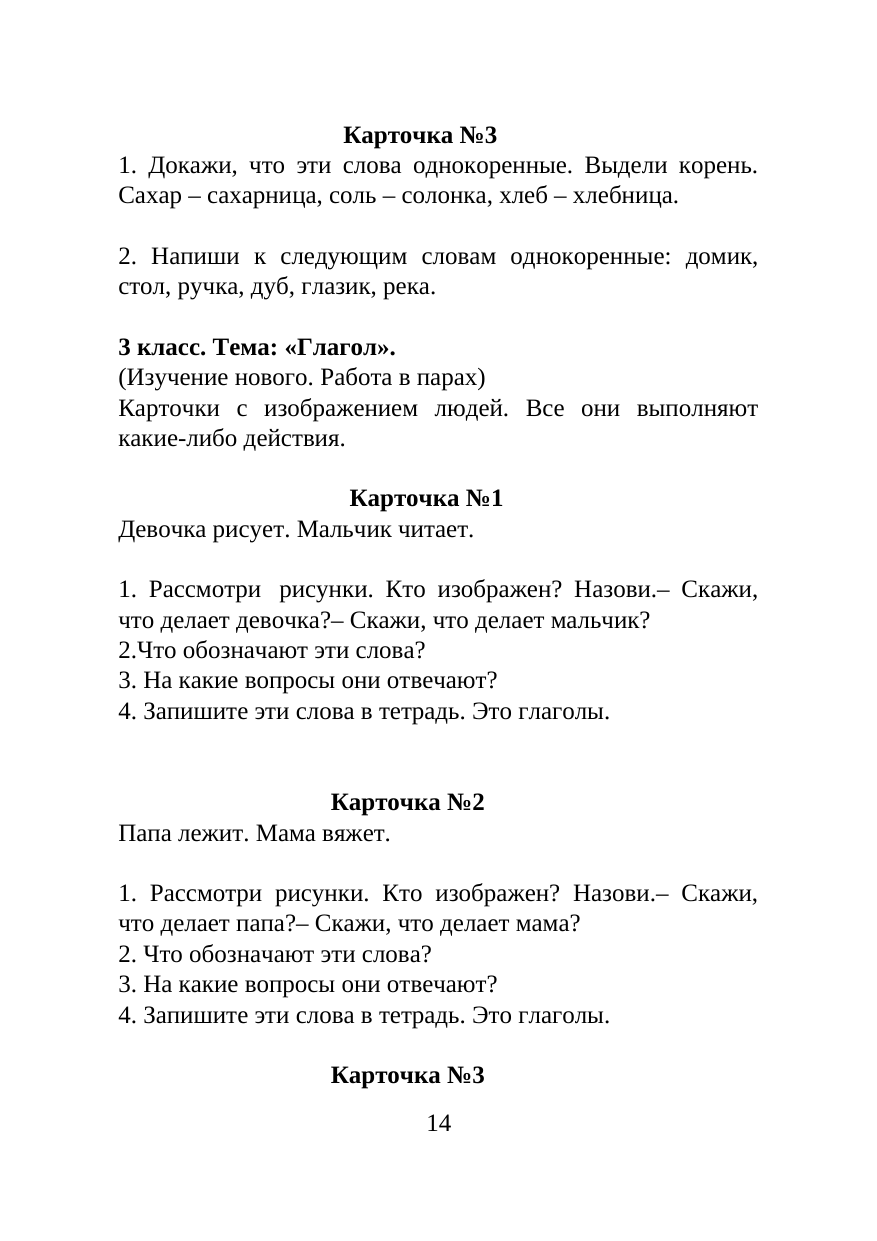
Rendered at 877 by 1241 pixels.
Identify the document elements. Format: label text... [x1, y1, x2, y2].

text 2.Что обозначают эти слова? [118, 633, 759, 664]
text (Изучение нового. Работа в парах) [118, 361, 759, 391]
text 3. На какие вопросы они отвечают? [118, 664, 759, 694]
text 2. Что обозначают эти слова? [118, 937, 759, 968]
text Девочка рисует. Мальчик читает. [118, 512, 759, 543]
text 1. Рассмотри рисунки. Кто изображен? Назови.– Скажи, что делает папа?– Скажи, что делает мама? [118, 876, 759, 937]
text Карточка №1 [118, 482, 759, 512]
text 2. Напиши к следующим словам однокоренные: домик, стол, ручка, дуб, глазик, река. [118, 239, 759, 300]
text Карточка №2 [118, 786, 759, 816]
text Карточки с изображением людей. Все они выполняют какие-либо действия. [118, 391, 759, 452]
text 3 класс. Тема: «Глагол». [118, 330, 759, 361]
text 1. Рассмотри рисунки. Кто изображен? Назови.– Скажи, что делает девочка?– Скажи, что делает мальчик? [118, 573, 759, 633]
text 3. На какие вопросы они отвечают? [118, 968, 759, 998]
text Карточка №3 [118, 1059, 759, 1089]
text Папа лежит. Мама вяжет. [118, 816, 759, 846]
text 4. Запишите эти слова в тетрадь. Это глаголы. [118, 998, 759, 1028]
text 4. Запишите эти слова в тетрадь. Это глаголы. [118, 694, 759, 725]
text 1. Докажи, что эти слова однокоренные. Выдели корень. Сахар – сахарница, соль – солонка, хлеб – хлебница. [118, 148, 759, 209]
text Карточка №3 [118, 118, 759, 148]
